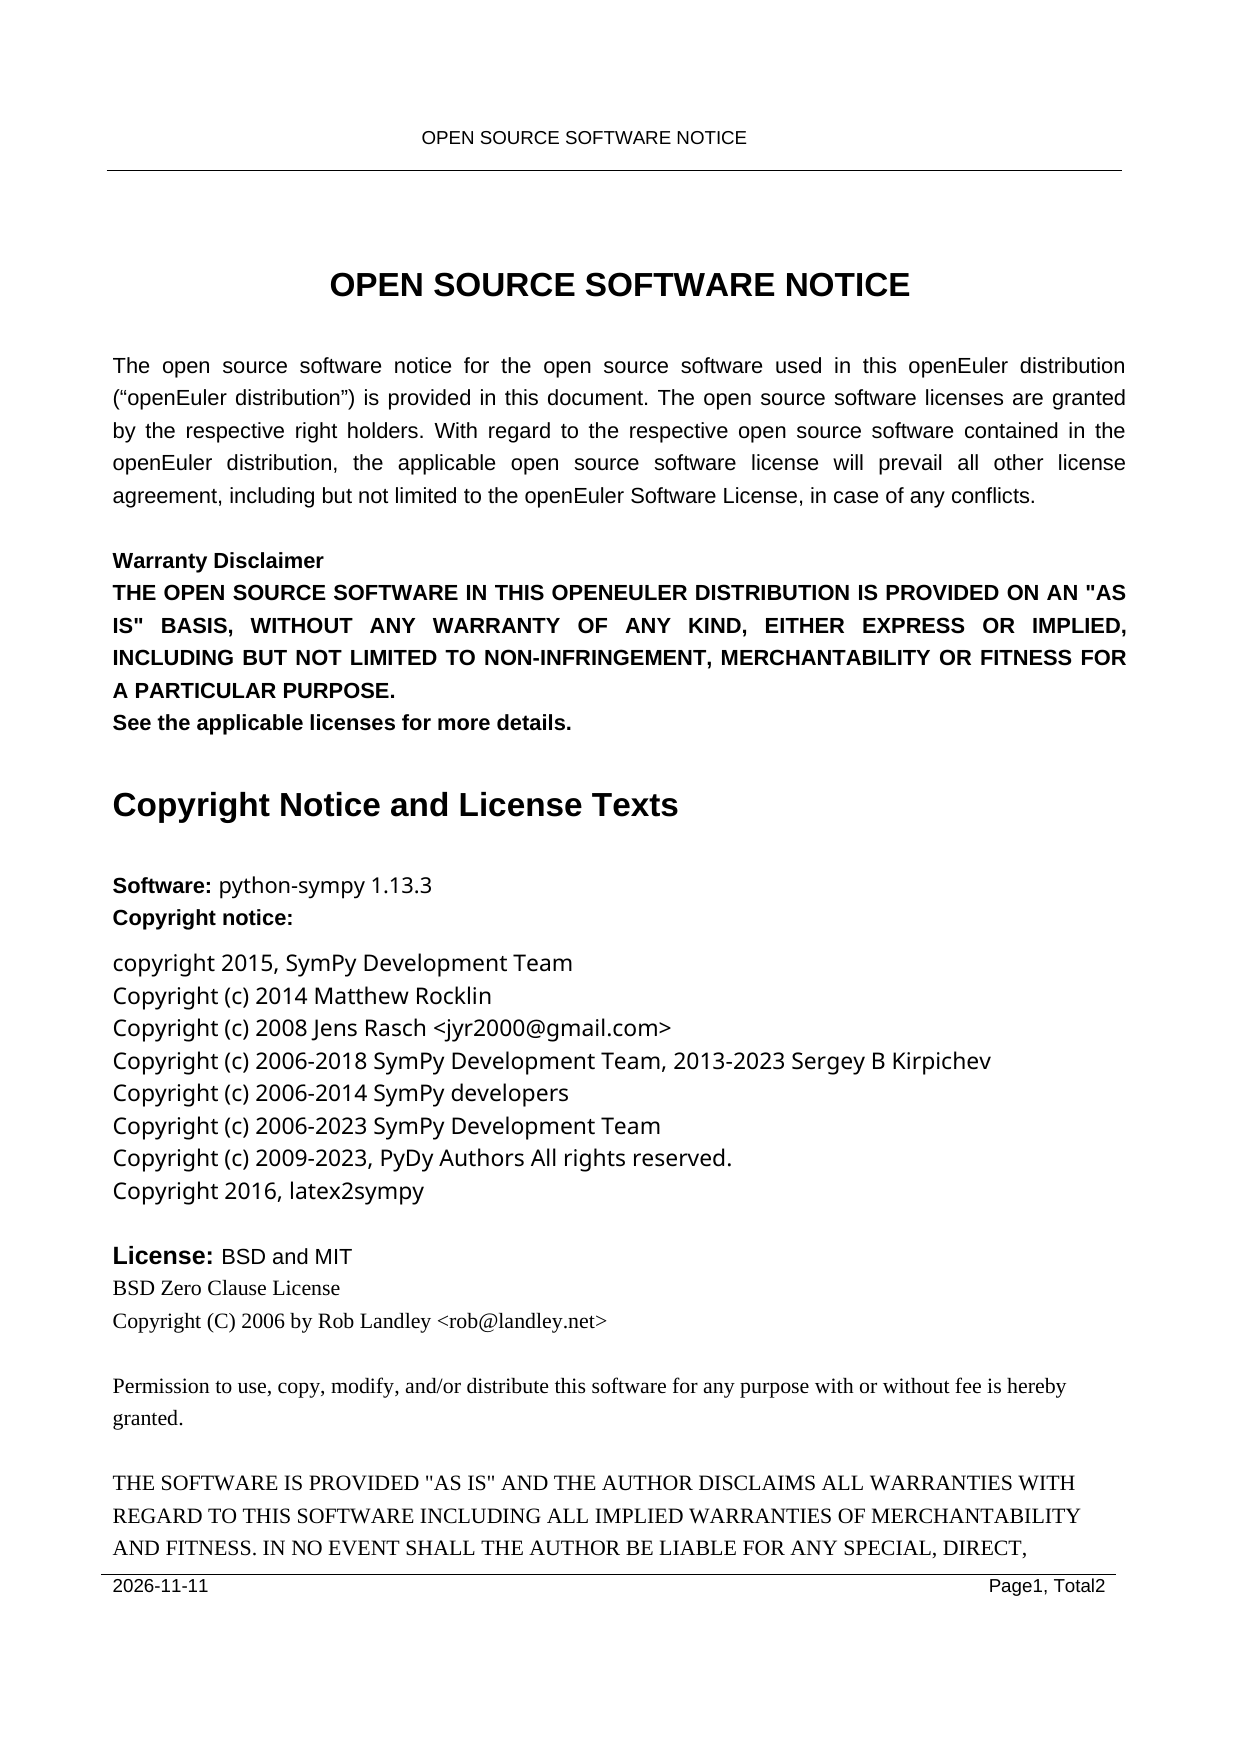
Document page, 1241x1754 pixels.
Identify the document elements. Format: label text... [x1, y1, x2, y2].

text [112, 1272, 1128, 1564]
text License: BSD and MIT [112, 1239, 1128, 1272]
text copyright 2015, SymPy Development Team Copyright (c) 2014 Matthew Rocklin Copyright (c) 2008 Jens Rasch <jyr2000@gmail.com> Copyright (c) 2006-2018 SymPy Development Team, 2013-2023 Sergey B Kirpichev Copyright (c) 2006-2014 SymPy developers Copyright (c) 2006-2023 SymPy Development Team Copyright (c) 2009-2023, PyDy Authors All rights reserved. Copyright 2016, latex2sympy [112, 947, 1128, 1239]
text The open source software notice for the open source software used in this openEuler distribution (“openEuler distribution”) is provided in this document. The open source software licenses are granted by the respective right holders. With regard to the respective open source software contained in the openEuler distribution, the applicable open source software license will prevail all other license agreement, including but not limited to the openEuler Software License, in case of any conflicts. [112, 349, 1128, 511]
text THE OPEN SOURCE SOFTWARE IN THIS OPENEULER DISTRIBUTION IS PROVIDED ON AN "AS IS" BASIS, WITHOUT ANY WARRANTY OF ANY KIND, EITHER EXPRESS OR IMPLIED, INCLUDING BUT NOT LIMITED TO NON-INFRINGEMENT, MERCHANTABILITY OR FITNESS FOR A PARTICULAR PURPOSE. See the applicable licenses for more details. [112, 576, 1128, 739]
text Copyright Notice and License Texts [112, 771, 1128, 836]
text Warranty Disclaimer [112, 544, 1128, 576]
text Copyright notice: [112, 901, 1128, 934]
title Software: python-sympy 1.13.3 [112, 869, 1128, 901]
text OPEN SOURCE SOFTWARE NOTICE [112, 251, 1128, 316]
